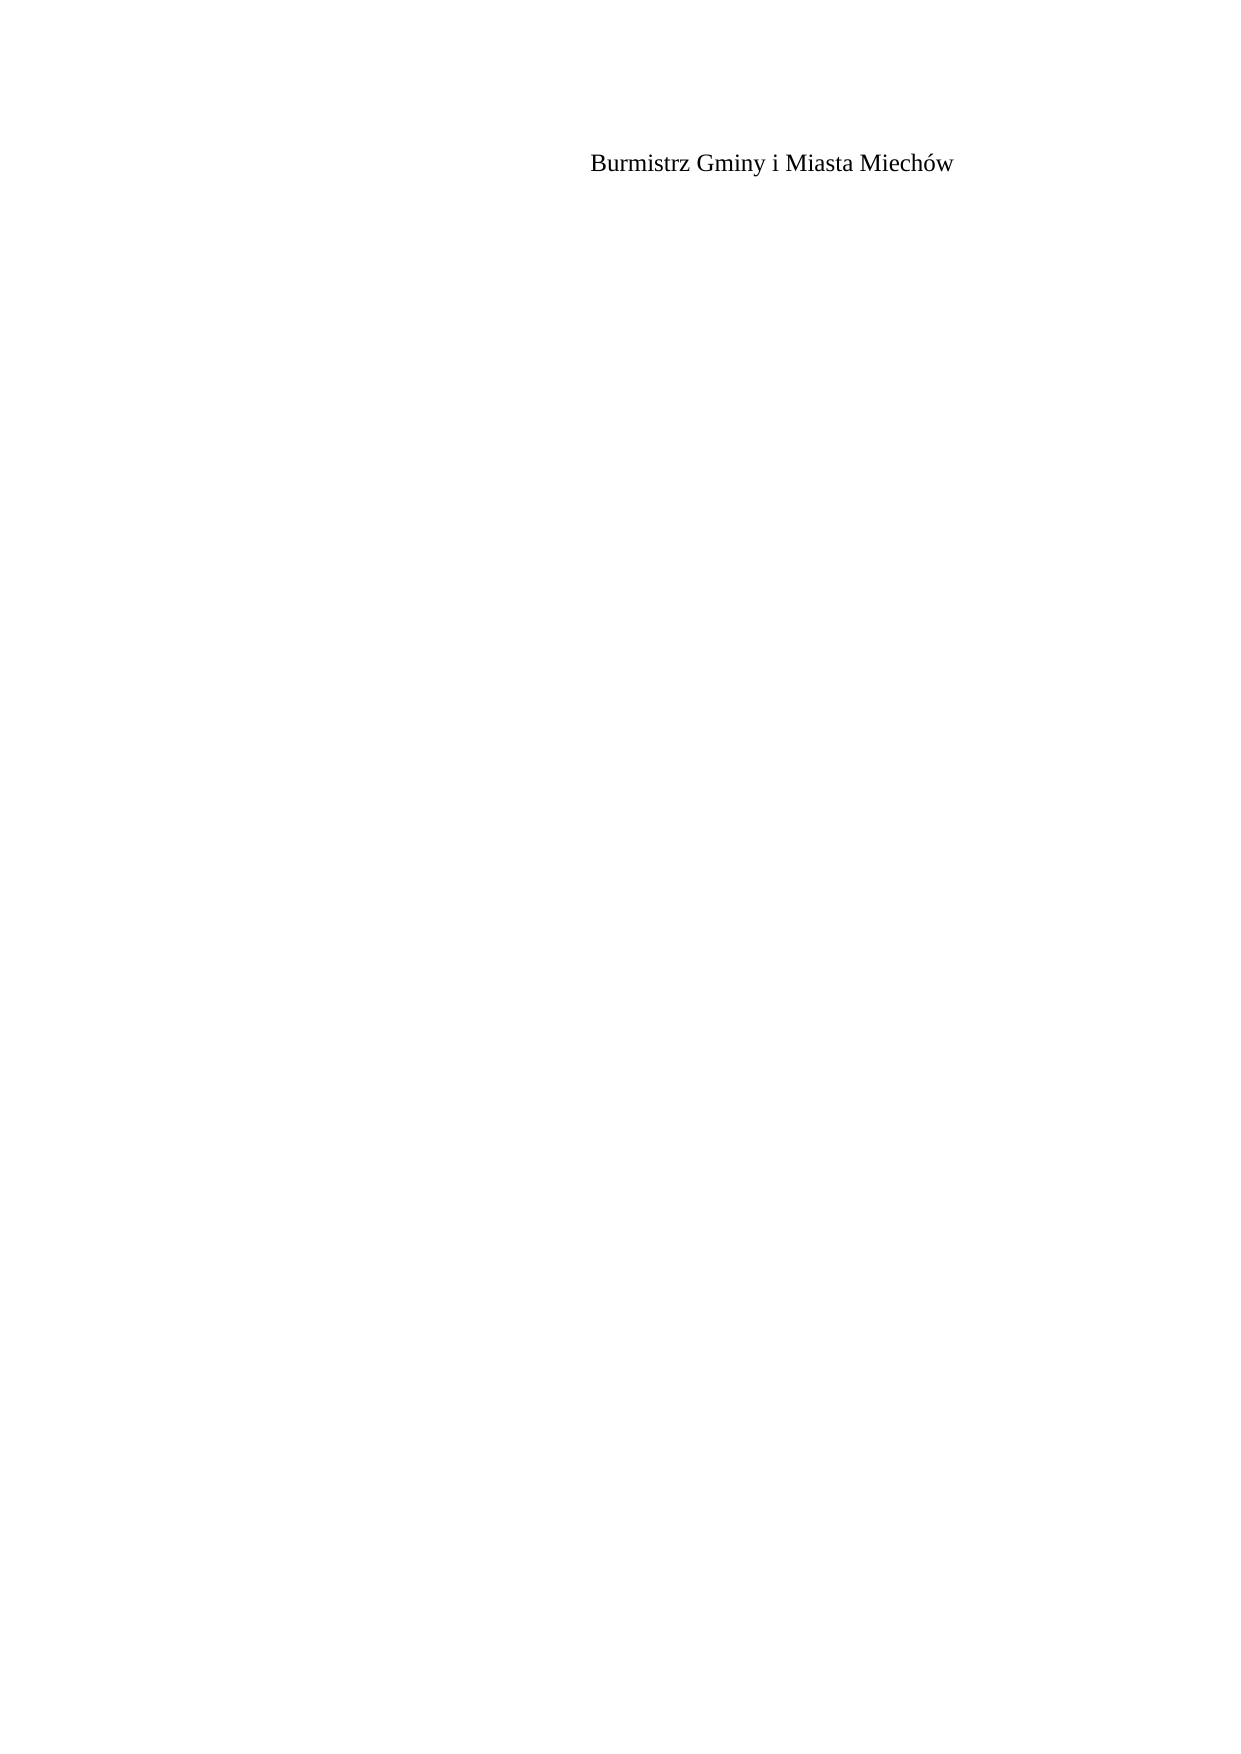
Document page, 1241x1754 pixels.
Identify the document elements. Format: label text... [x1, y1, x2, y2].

text Burmistrz Gminy i Miasta Miechów [516, 148, 1093, 176]
